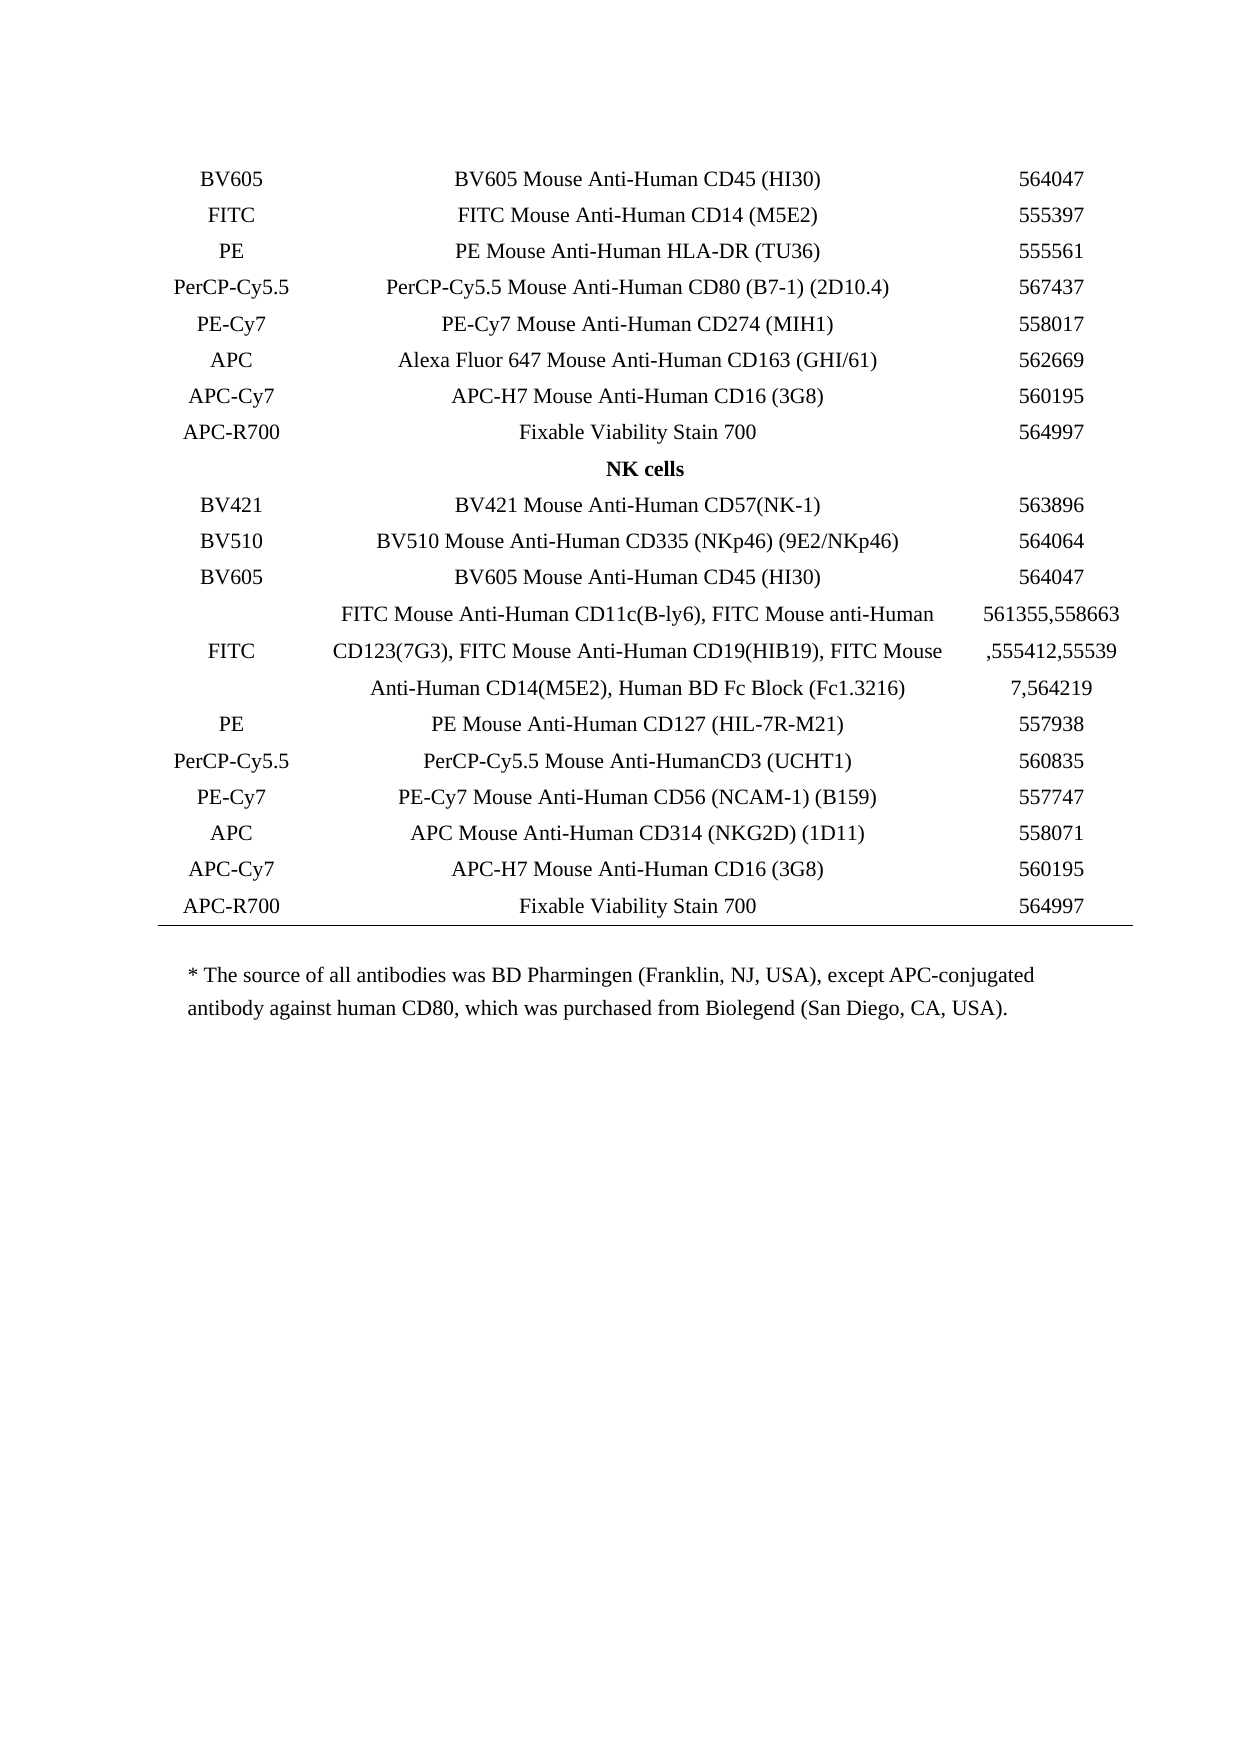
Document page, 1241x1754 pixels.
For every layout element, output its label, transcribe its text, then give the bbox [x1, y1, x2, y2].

table_cell PE-Cy7 [158, 307, 305, 343]
table_cell PerCP-Cy5.5 [158, 744, 305, 780]
table_cell 564064 [970, 525, 1132, 561]
table_cell PE [158, 235, 305, 271]
table_cell 555561 [970, 235, 1132, 271]
table_cell PE-Cy7 Mouse Anti-Human CD274 (MIH1) [305, 307, 970, 343]
table_cell BV421 [158, 488, 305, 524]
table_cell PE-Cy7 [158, 780, 305, 817]
table_cell APC-R700 [158, 889, 305, 925]
table_cell 560195 [970, 380, 1132, 416]
text * The source of all antibodies was BD Pharmingen (Franklin, NJ, USA), except APC-conjugated antibody against human CD80, which was purchased from Biolegend (San Diego, CA, USA). [187, 959, 1053, 1024]
table_cell PerCP-Cy5.5 [158, 271, 305, 307]
table_cell 557938 [970, 708, 1132, 744]
table_cell APC [158, 817, 305, 853]
table_cell APC [158, 343, 305, 379]
table_cell APC-H7 Mouse Anti-Human CD16 (3G8) [305, 853, 970, 889]
table_cell 561355,558663,555412,555397,564219 [970, 597, 1132, 708]
table_cell 563896 [970, 488, 1132, 524]
table_cell BV510 [158, 525, 305, 561]
table_cell BV421 Mouse Anti-Human CD57(NK-1) [305, 488, 970, 524]
table_cell FITC [158, 597, 305, 708]
table_cell PE-Cy7 Mouse Anti-Human CD56 (NCAM-1) (B159) [305, 780, 970, 817]
table_cell 564997 [970, 889, 1132, 925]
table_cell FITC Mouse Anti-Human CD14 (M5E2) [305, 198, 970, 234]
table_cell 564047 [970, 561, 1132, 597]
table_cell NK cells [158, 452, 1132, 488]
table_cell PE [158, 708, 305, 744]
table_cell APC Mouse Anti-Human CD314 (NKG2D) (1D11) [305, 817, 970, 853]
table_cell APC-R700 [158, 416, 305, 452]
table_cell 564047 [970, 162, 1132, 198]
table_cell BV605 Mouse Anti-Human CD45 (HI30) [305, 561, 970, 597]
table_cell BV605 [158, 561, 305, 597]
table_cell BV605 [158, 162, 305, 198]
table_cell BV510 Mouse Anti-Human CD335 (NKp46) (9E2/NKp46) [305, 525, 970, 561]
table_cell FITC [158, 198, 305, 234]
table_cell PE Mouse Anti-Human CD127 (HIL-7R-M21) [305, 708, 970, 744]
table_cell APC-H7 Mouse Anti-Human CD16 (3G8) [305, 380, 970, 416]
table_cell 560195 [970, 853, 1132, 889]
table_cell 558017 [970, 307, 1132, 343]
table_cell 562669 [970, 343, 1132, 379]
table_cell 555397 [970, 198, 1132, 234]
table_cell Alexa Fluor 647 Mouse Anti-Human CD163 (GHI/61) [305, 343, 970, 379]
table_cell BV605 Mouse Anti-Human CD45 (HI30) [305, 162, 970, 198]
table_cell FITC Mouse Anti-Human CD11c(B-ly6), FITC Mouse anti-Human CD123(7G3), FITC Mouse Anti-Human CD19(HIB19), FITC Mouse Anti-Human CD14(M5E2), Human BD Fc Block (Fc1.3216) [305, 597, 970, 708]
table_cell PE Mouse Anti-Human HLA-DR (TU36) [305, 235, 970, 271]
table_cell PerCP-Cy5.5 Mouse Anti-Human CD80 (B7-1) (2D10.4) [305, 271, 970, 307]
table_cell 558071 [970, 817, 1132, 853]
table_cell PerCP-Cy5.5 Mouse Anti-HumanCD3 (UCHT1) [305, 744, 970, 780]
table_cell 564997 [970, 416, 1132, 452]
table_cell APC-Cy7 [158, 380, 305, 416]
table_cell Fixable Viability Stain 700 [305, 416, 970, 452]
table_cell Fixable Viability Stain 700 [305, 889, 970, 925]
table_cell 560835 [970, 744, 1132, 780]
table_cell 567437 [970, 271, 1132, 307]
table_cell APC-Cy7 [158, 853, 305, 889]
table_cell 557747 [970, 780, 1132, 817]
